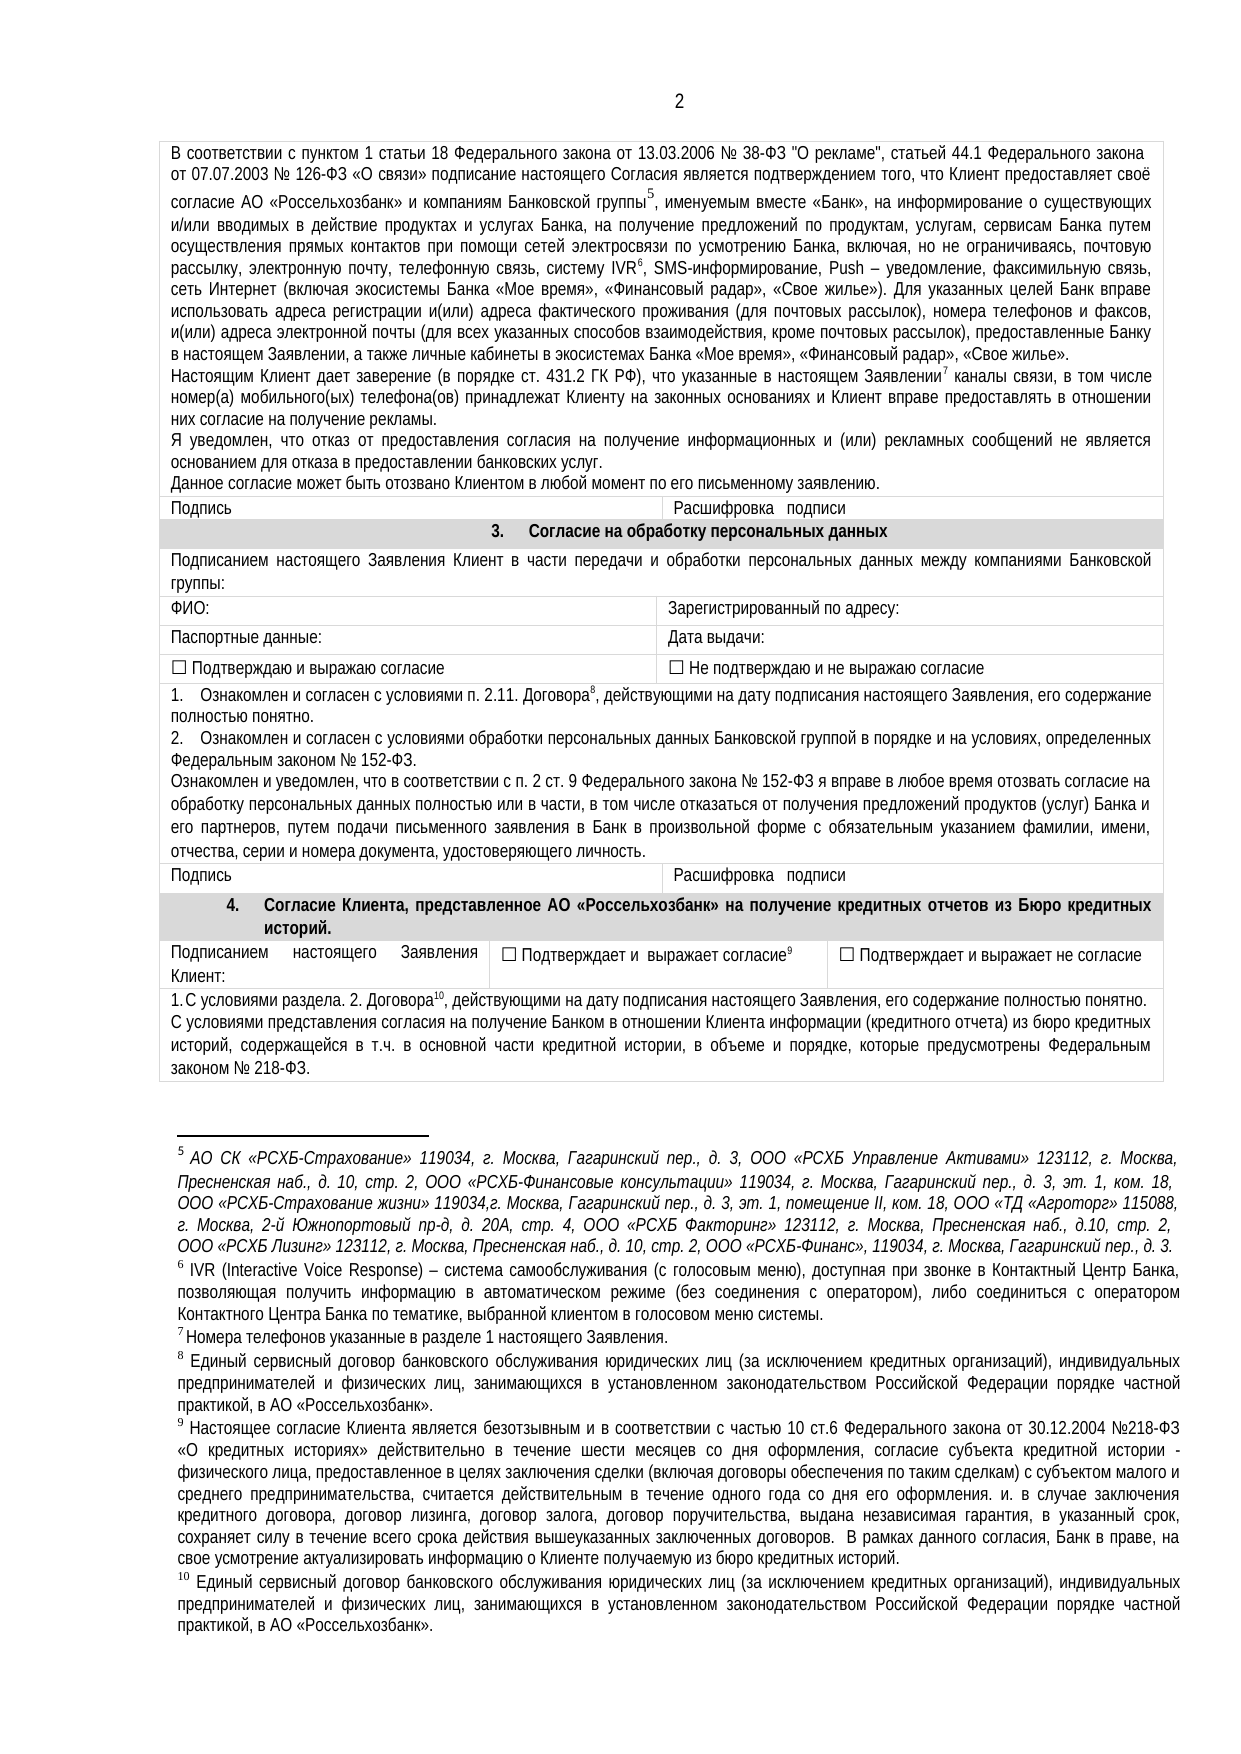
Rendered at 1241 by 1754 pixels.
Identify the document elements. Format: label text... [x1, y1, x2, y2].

table_cell Подпись [160, 864, 662, 892]
table_cell С условиями раздела. 2. Договора, действующими на дату подписания настоящего Заявления, его содержание полностью понятно. С условиями представления согласия на получение Банком в отношении Клиента информации (кредитного отчета) из бюро кредитных историй, содержащейся в т.ч. в основной части кредитной истории, в объеме и порядке, которые предусмотрены Федеральным законом № 218-ФЗ. [160, 989, 1163, 1081]
table_cell ☐ Подтверждает и выражает согласие [490, 941, 827, 988]
table_cell ☐ Подтверждаю и выражаю согласие [160, 655, 656, 683]
table_cell В соответствии с пунктом 1 статьи 18 Федерального закона от 13.03.2006 № 38-ФЗ "О рекламе", статьей 44.1 Федерального закона от 07.07.2003 № 126-ФЗ «О связи» подписание настоящего Согласия является подтверждением того, что Клиент предоставляет своё согласие АО «Россельхозбанк» и компаниям Банковской группы, именуемым вместе «Банк», на информирование о существующих и/или вводимых в действие продуктах и услугах Банка, на получение предложений по продуктам, услугам, сервисам Банка путем осуществления прямых контактов при помощи сетей электросвязи по усмотрению Банка, включая, но не ограничиваясь, почтовую рассылку, электронную почту, телефонную связь, систему IVR, SMS-информирование, Push – уведомление, факсимильную связь, сеть Интернет (включая экосистемы Банка «Мое время», «Финансовый радар», «Свое жилье»). Для указанных целей Банк вправе использовать адреса регистрации и(или) адреса фактического проживания (для почтовых рассылок), номера телефонов и факсов, и(или) адреса электронной почты (для всех указанных способов взаимодействия, кроме почтовых рассылок), предоставленные Банку в настоящем Заявлении, а также личные кабинеты в экосистемах Банка «Мое время», «Финансовый радар», «Свое жилье». Настоящим Клиент дает заверение (в порядке ст. 431.2 ГК РФ), что указанные в настоящем Заявлении каналы связи, в том числе номер(а) мобильного(ых) телефона(ов) принадлежат Клиенту на законных основаниях и Клиент вправе предоставлять в отношении них согласие на получение рекламы. Я уведомлен, что отказ от предоставления согласия на получение информационных и (или) рекламных сообщений не является основанием для отказа в предоставлении банковских услуг. Данное согласие может быть отозвано Клиентом в любой момент по его письменному заявлению. [160, 142, 1163, 496]
table_cell Расшифровка подписи [663, 497, 1163, 518]
table_cell ФИО: [160, 597, 656, 624]
table_cell Дата выдачи: [657, 626, 1163, 654]
table_cell Согласие на обработку персональных данных [160, 520, 1163, 548]
table_cell Ознакомлен и согласен с условиями п. 2.11. Договора, действующими на дату подписания настоящего Заявления, его содержание полностью понятно. Ознакомлен и согласен с условиями обработки персональных данных Банковской группой в порядке и на условиях, определенных Федеральным законом № 152-ФЗ. Ознакомлен и уведомлен, что в соответствии с п. 2 ст. 9 Федерального закона № 152-ФЗ я вправе в любое время отозвать согласие на обработку персональных данных полностью или в части, в том числе отказаться от получения предложений продуктов (услуг) Банка и его партнеров, путем подачи письменного заявления в Банк в произвольной форме с обязательным указанием фамилии, имени, отчества, серии и номера документа, удостоверяющего личность. [160, 684, 1163, 863]
table_cell Подпись [160, 497, 662, 518]
table_cell ☐ Не подтверждаю и не выражаю согласие [657, 655, 1163, 683]
table_cell Подписанием настоящего Заявления Клиент: [160, 941, 489, 988]
table_cell Зарегистрированный по адресу: [657, 597, 1163, 624]
table_cell Паспортные данные: [160, 626, 656, 654]
table_cell Расшифровка подписи [663, 864, 1163, 892]
table_cell ☐ Подтверждает и выражает не согласие [828, 941, 1163, 988]
table_cell Согласие Клиента, представленное АО «Россельхозбанк» на получение кредитных отчетов из Бюро кредитных историй. [160, 894, 1163, 940]
table_cell Подписанием настоящего Заявления Клиент в части передачи и обработки персональных данных между компаниями Банковской группы: [160, 549, 1163, 596]
